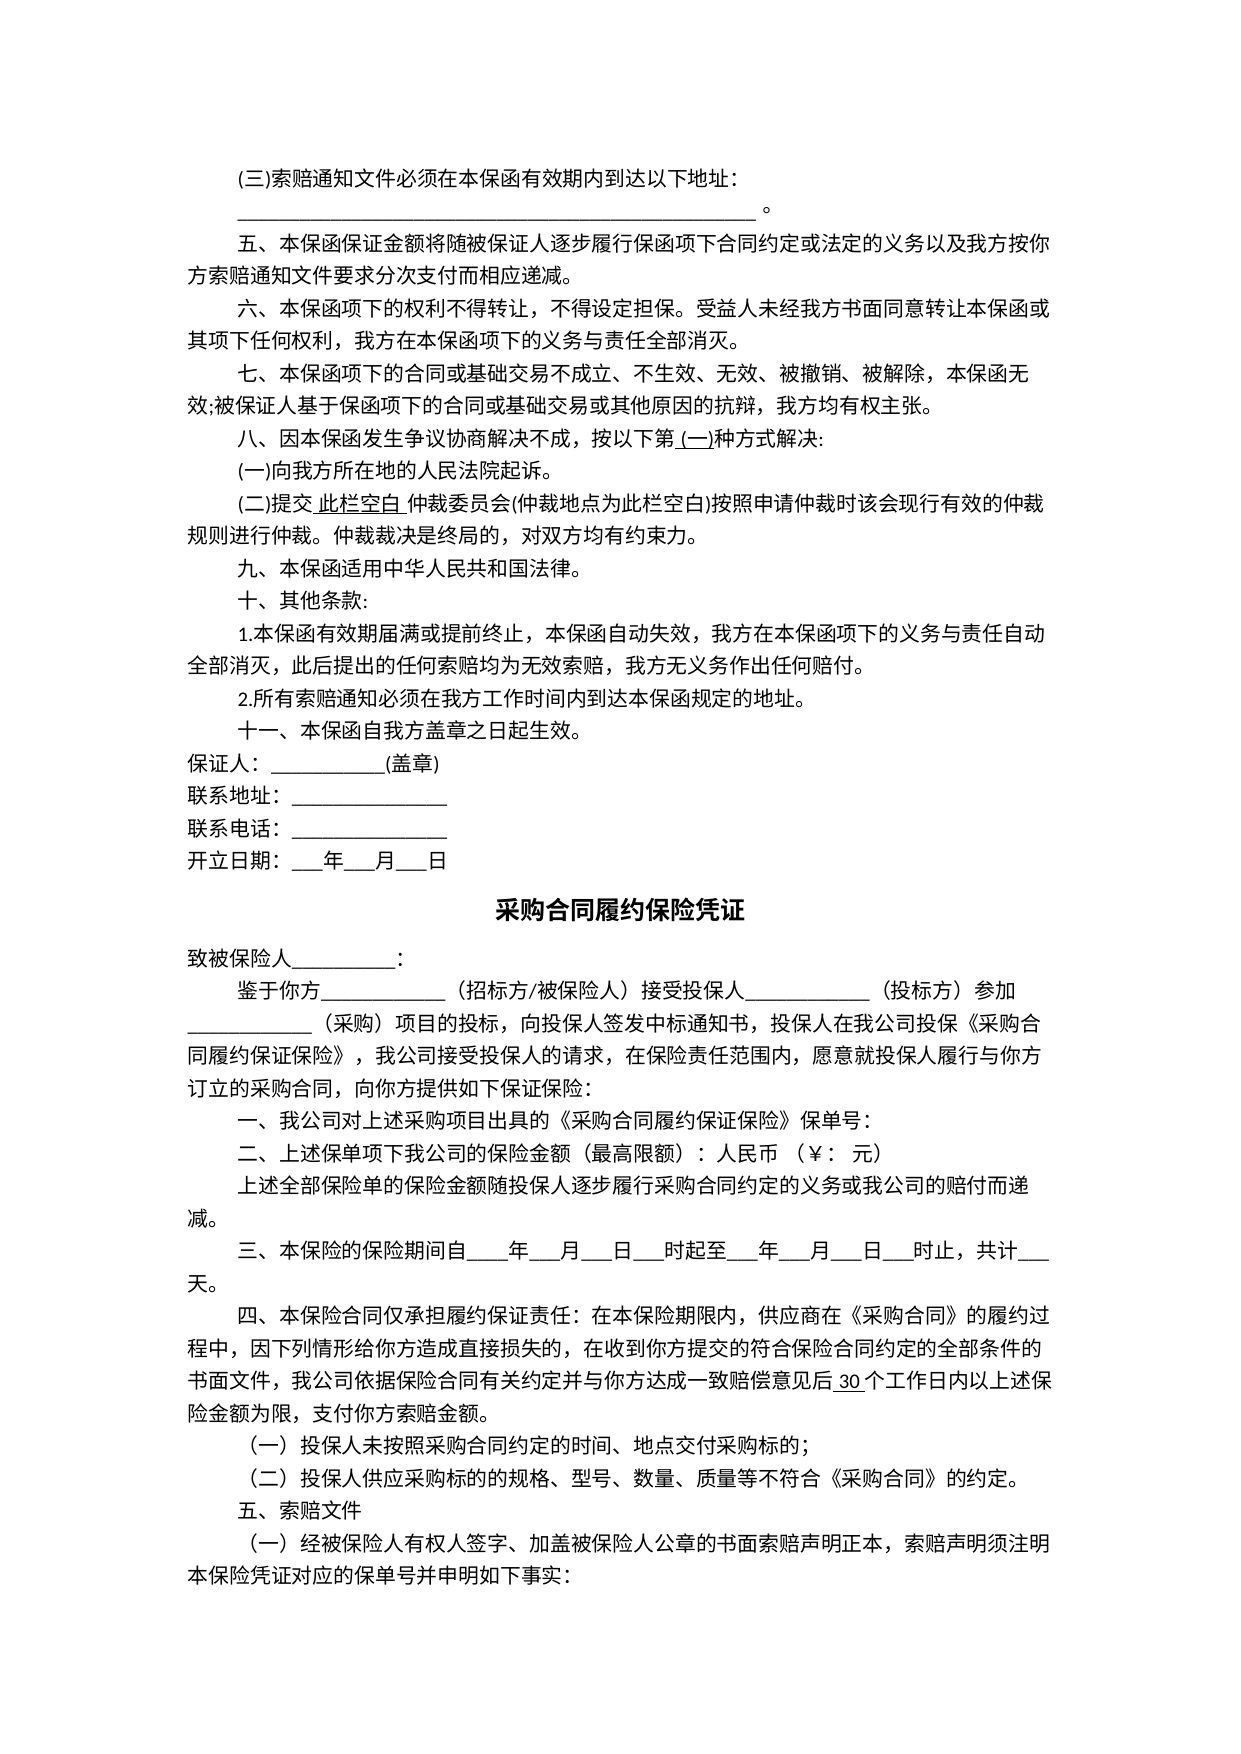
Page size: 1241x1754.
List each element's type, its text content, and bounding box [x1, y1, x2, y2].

text 1.本保函有效期届满或提前终止，本保函自动失效，我方在本保函项下的义务与责任自动全部消灭，此后提出的任何索赔均为无效索赔，我方无义务作出任何赔付。 [187, 617, 1053, 682]
text 开立日期：___年___月___日 [187, 844, 1053, 877]
text 保证人：___________(盖章) [187, 747, 1053, 779]
text 九、本保函适用中华人民共和国法律。 [187, 552, 1053, 584]
text 五、索赔文件 [187, 1494, 1053, 1527]
text 二、上述保单项下我公司的保险金额（最高限额）：人民币 （￥： 元） [187, 1137, 1053, 1169]
text 2.所有索赔通知必须在我方工作时间内到达本保函规定的地址。 [187, 682, 1053, 714]
text 上述全部保险单的保险金额随投保人逐步履行采购合同约定的义务或我公司的赔付而递减。 [187, 1169, 1053, 1234]
text __________________________________________________。 [187, 194, 1053, 227]
text 五、本保函保证金额将随被保证人逐步履行保函项下合同约定或法定的义务以及我方按你方索赔通知文件要求分次支付而相应递减。 [187, 227, 1053, 292]
text 联系电话：_______________ [187, 812, 1053, 844]
text 六、本保函项下的权利不得转让，不得设定担保。受益人未经我方书面同意转让本保函或其项下任何权利，我方在本保函项下的义务与责任全部消灭。 [187, 292, 1053, 357]
text 十一、本保函自我方盖章之日起生效。 [187, 714, 1053, 747]
text 采购合同履约保险凭证 [187, 877, 1053, 942]
text 联系地址：_______________ [187, 779, 1053, 812]
text (三)索赔通知文件必须在本保函有效期内到达以下地址： [187, 162, 1053, 194]
text 四、本保险合同仅承担履约保证责任：在本保险期限内，供应商在《采购合同》的履约过程中，因下列情形给你方造成直接损失的，在收到你方提交的符合保险合同约定的全部条件的书面文件，我公司依据保险合同有关约定并与你方达成一致赔偿意见后 30 个工作日内以上述保险金额为限，支付你方索赔金额。 [187, 1299, 1053, 1429]
text 十、其他条款: [187, 584, 1053, 617]
text （二）投保人供应采购标的的规格、型号、数量、质量等不符合《采购合同》的约定。 [187, 1462, 1053, 1494]
text 致被保险人__________： [187, 942, 1053, 974]
text （一）经被保险人有权人签字、加盖被保险人公章的书面索赔声明正本，索赔声明须注明本保险凭证对应的保单号并申明如下事实： [187, 1527, 1053, 1592]
text 一、我公司对上述采购项目出具的《采购合同履约保证保险》保单号： [187, 1104, 1053, 1137]
text 鉴于你方____________（招标方/被保险人）接受投保人____________（投标方）参加____________（采购）项目的投标，向投保人签发中标通知书，投保人在我公司投保《采购合同履约保证保险》，我公司接受投保人的请求，在保险责任范围内，愿意就投保人履行与你方订立的采购合同，向你方提供如下保证保险： [187, 974, 1053, 1104]
text 三、本保险的保险期间自____年___月___日___时起至___年___月___日___时止，共计___天。 [187, 1234, 1053, 1299]
text 七、本保函项下的合同或基础交易不成立、不生效、无效、被撤销、被解除，本保函无效;被保证人基于保函项下的合同或基础交易或其他原因的抗辩，我方均有权主张。 [187, 357, 1053, 422]
text （一）投保人未按照采购合同约定的时间、地点交付采购标的； [187, 1429, 1053, 1462]
text 八、因本保函发生争议协商解决不成，按以下第 (一)种方式解决: [187, 422, 1053, 454]
text (一)向我方所在地的人民法院起诉。 [187, 454, 1053, 487]
text (二)提交 此栏空白 仲裁委员会(仲裁地点为此栏空白)按照申请仲裁时该会现行有效的仲裁规则进行仲裁。仲裁裁决是终局的，对双方均有约束力。 [187, 487, 1053, 552]
